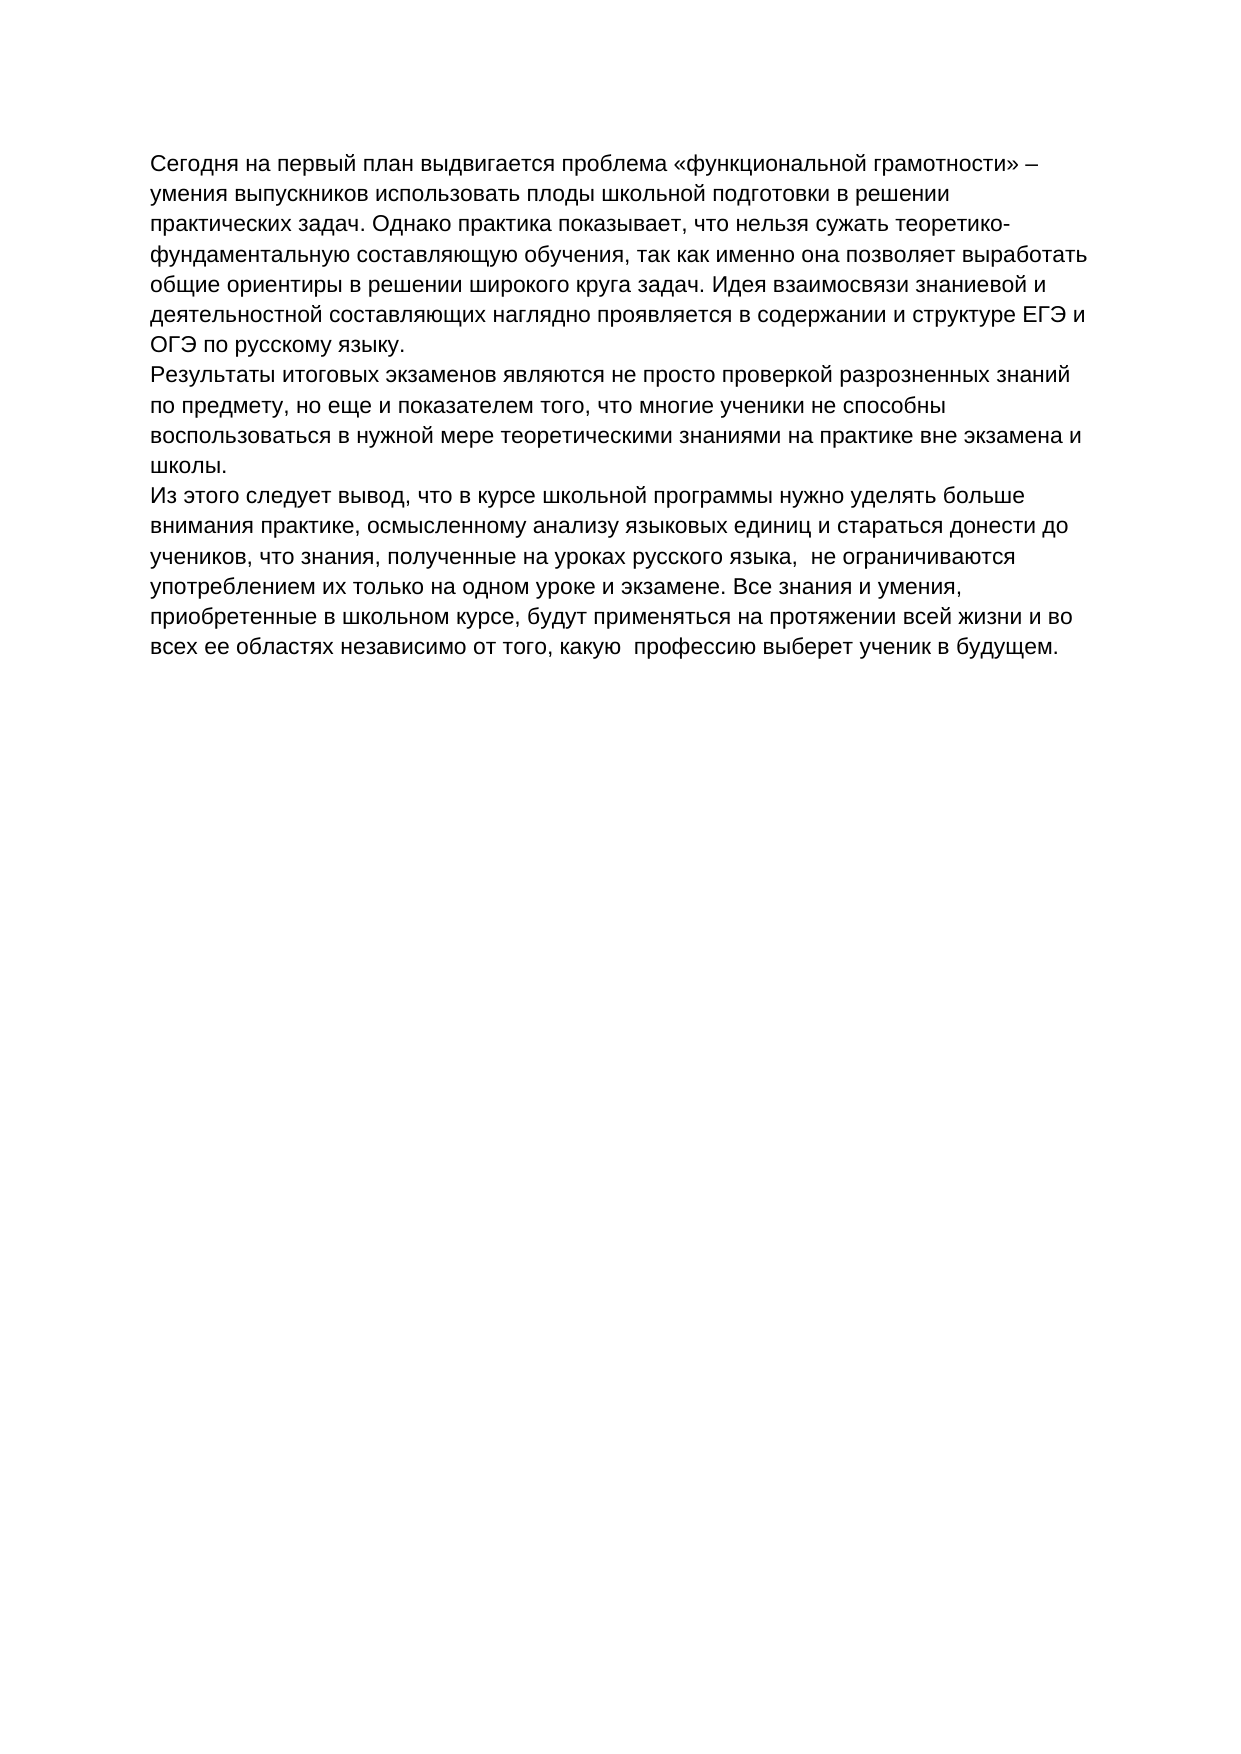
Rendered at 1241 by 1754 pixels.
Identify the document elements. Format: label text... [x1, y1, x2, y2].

text Результаты итоговых экзаменов являются не просто проверкой разрозненных знаний по предмету, но еще и показателем того, что многие ученики не способны воспользоваться в нужной мере теоретическими знаниями на практике вне экзамена и школы. [150, 361, 1090, 478]
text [150, 150, 1090, 358]
text Из этого следует вывод, что в курсе школьной программы нужно уделять больше внимания практике, осмысленному анализу языковых единиц и стараться донести до учеников, что знания, полученные на уроках русского языка, не ограничиваются употреблением их только на одном уроке и экзамене. Все знания и умения, приобретенные в школьном курсе, будут применяться на протяжении всей жизни и во всех ее областях независимо от того, какую профессию выберет ученик в будущем. [150, 482, 1090, 660]
